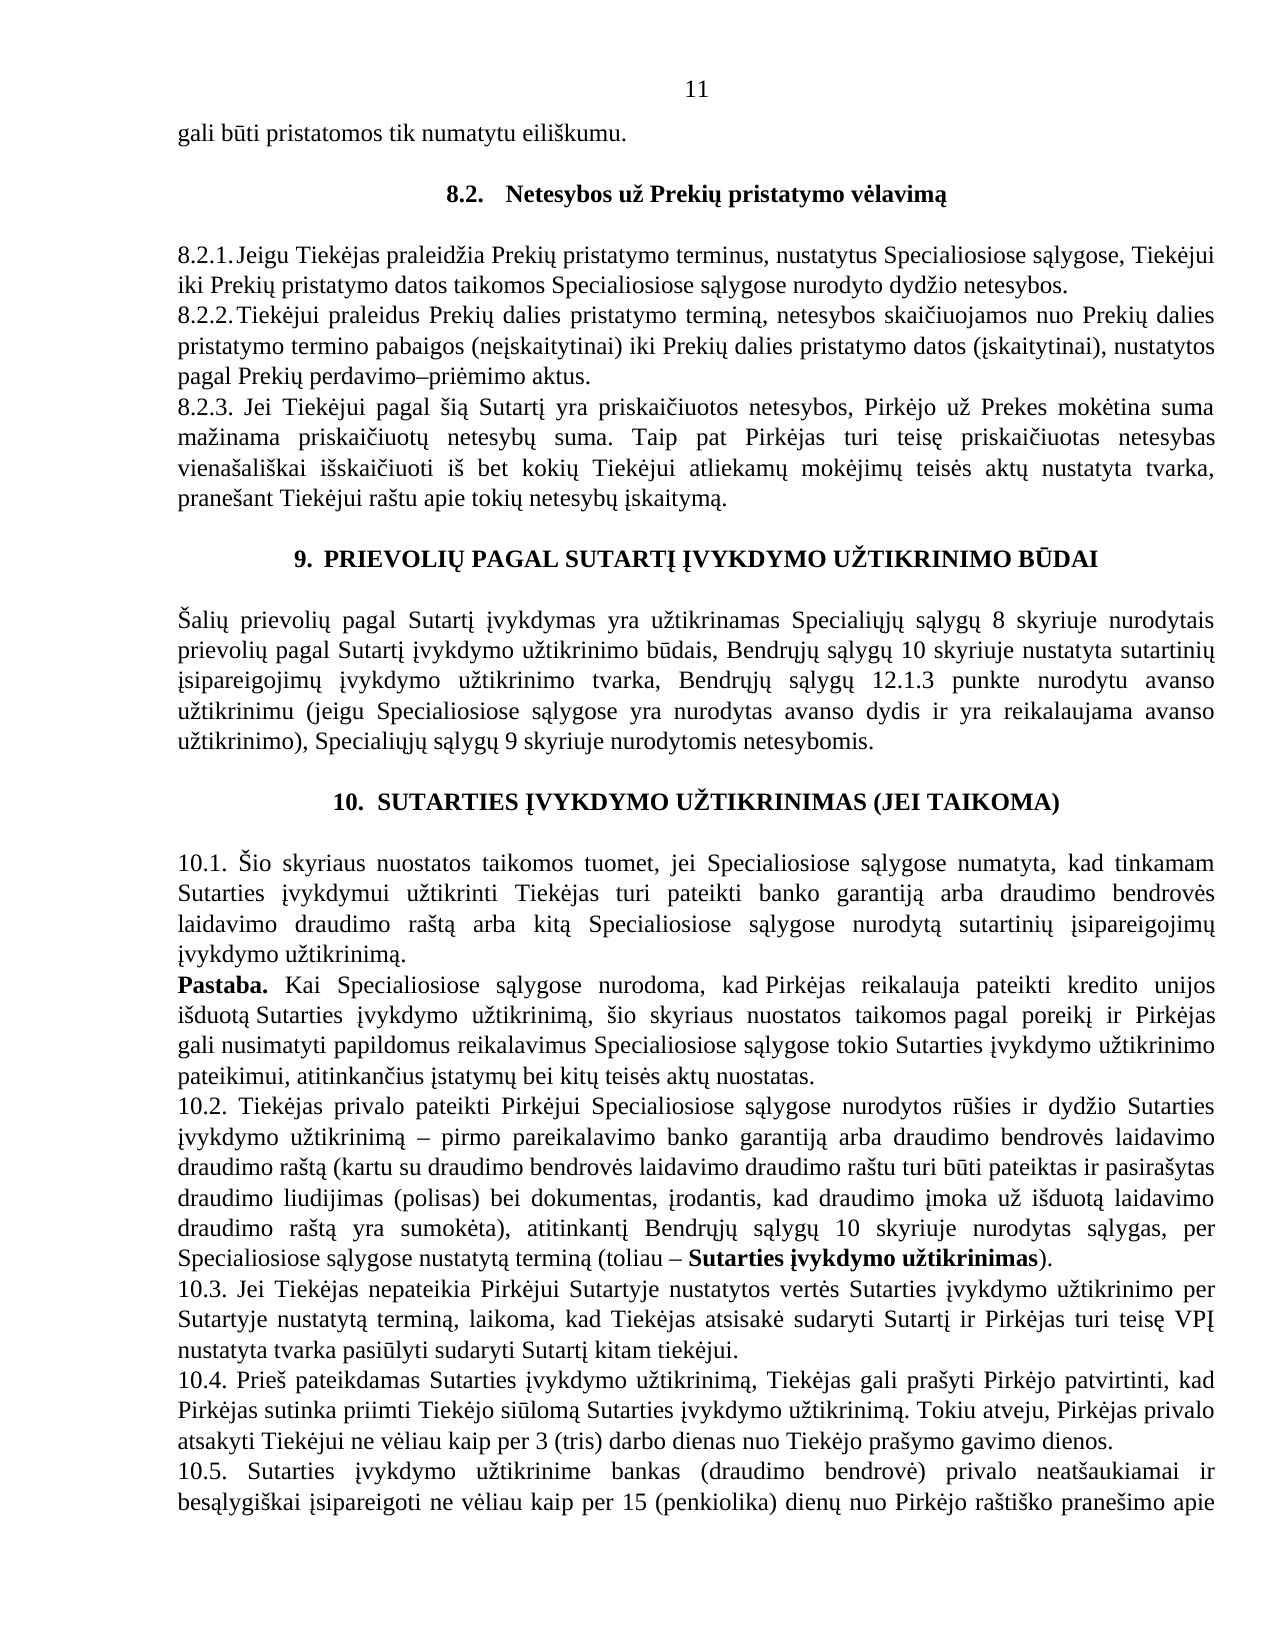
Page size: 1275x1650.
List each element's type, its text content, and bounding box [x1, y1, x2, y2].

text 10.3. Jei Tiekėjas nepateikia Pirkėjui Sutartyje nustatytos vertės Sutarties įvykdymo užtikrinimo per Sutartyje nustatytą terminą, laikoma, kad Tiekėjas atsisakė sudaryti Sutartį ir Pirkėjas turi teisę VPĮ nustatyta tvarka pasiūlyti sudaryti Sutartį kitam tiekėjui. [177, 1274, 1216, 1363]
text 10. Sutarties įvykdymo užtikrinimas (JEI TAIKOMA) [177, 787, 1216, 816]
text 8.2.2. Tiekėjui praleidus Prekių dalies pristatymo terminą, netesybos skaičiuojamos nuo Prekių dalies pristatymo termino pabaigos (neįskaitytinai) iki Prekių dalies pristatymo datos (įskaitytinai), nustatytos pagal Prekių perdavimo–priėmimo aktus. [177, 301, 1216, 390]
text 10.1. Šio skyriaus nuostatos taikomos tuomet, jei Specialiosiose sąlygose numatyta, kad tinkamam Sutarties įvykdymui užtikrinti Tiekėjas turi pateikti banko garantiją arba draudimo bendrovės laidavimo draudimo raštą arba kitą Specialiosiose sąlygose nurodytą sutartinių įsipareigojimų įvykdymo užtikrinimą. [177, 938, 1216, 968]
text 9. Prievolių pagal Sutartį įvykdymo užtikrinimo būdai [177, 544, 1216, 573]
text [177, 1456, 1216, 1516]
text 8.2. Netesybos už Prekių pristatymo vėlavimą [177, 179, 1216, 208]
text Pastaba. Kai Specialiosiose sąlygose nurodoma, kad Pirkėjas reikalauja pateikti kredito unijos išduotą Sutarties įvykdymo užtikrinimą, šio skyriaus nuostatos taikomos pagal poreikį ir Pirkėjas gali nusimatyti papildomus reikalavimus Specialiosiose sąlygose tokio Sutarties įvykdymo užtikrinimo pateikimui, atitinkančius įstatymų bei kitų teisės aktų nuostatas. [177, 1059, 1216, 1090]
text 8.2.1. Jeigu Tiekėjas praleidžia Prekių pristatymo terminus, nustatytus Specialiosiose sąlygose, Tiekėjui iki Prekių pristatymo datos taikomos Specialiosiose sąlygose nurodyto dydžio netesybos. [177, 240, 1216, 299]
text 10.2. Tiekėjas privalo pateikti Pirkėjui Specialiosiose sąlygose nurodytos rūšies ir dydžio Sutarties įvykdymo užtikrinimą – pirmo pareikalavimo banko garantiją arba draudimo bendrovės laidavimo draudimo raštą (kartu su draudimo bendrovės laidavimo draudimo raštu turi būti pateiktas ir pasirašytas draudimo liudijimas (polisas) bei dokumentas, įrodantis, kad draudimo įmoka už išduotą laidavimo draudimo raštą yra sumokėta), atitinkantį Bendrųjų sąlygų 10 skyriuje nurodytas sąlygas, per Specialiosiose sąlygose nustatytą terminą (toliau – Sutarties įvykdymo užtikrinimas). [177, 1151, 1216, 1272]
text Šalių prievolių pagal Sutartį įvykdymas yra užtikrinamas Specialiųjų sąlygų 8 skyriuje nurodytais prievolių pagal Sutartį įvykdymo užtikrinimo būdais, Bendrųjų sąlygų 10 skyriuje nustatyta sutartinių įsipareigojimų įvykdymo užtikrinimo tvarka, Bendrųjų sąlygų 12.1.3 punkte nurodytu avanso užtikrinimu (jeigu Specialiosiose sąlygose yra nurodytas avanso dydis ir yra reikalaujama avanso užtikrinimo), Specialiųjų sąlygų 9 skyriuje nurodytomis netesybomis. [177, 605, 1216, 755]
text 8.2.3. Jei Tiekėjui pagal šią Sutartį yra priskaičiuotos netesybos, Pirkėjo už Prekes mokėtina suma mažinama priskaičiuotų netesybų suma. Taip pat Pirkėjas turi teisę priskaičiuotas netesybas vienašališkai išskaičiuoti iš bet kokių Tiekėjui atliekamų mokėjimų teisės aktų nustatyta tvarka, pranešant Tiekėjui raštu apie tokių netesybų įskaitymą. [177, 392, 1216, 512]
text 10.4. Prieš pateikdamas Sutarties įvykdymo užtikrinimą, Tiekėjas gali prašyti Pirkėjo patvirtinti, kad Pirkėjas sutinka priimti Tiekėjo siūlomą Sutarties įvykdymo užtikrinimą. Tokiu atveju, Pirkėjas privalo atsakyti Tiekėjui ne vėliau kaip per 3 (tris) darbo dienas nuo Tiekėjo prašymo gavimo dienos. [177, 1365, 1216, 1455]
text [177, 118, 1216, 147]
text Pastaba. Kai Specialiosiose sąlygose nurodoma, kad Pirkėjas reikalauja pateikti kredito unijos išduotą Sutarties įvykdymo užtikrinimą, šio skyriaus nuostatos taikomos pagal poreikį ir Pirkėjas gali nusimatyti papildomus reikalavimus Specialiosiose sąlygose tokio Sutarties įvykdymo užtikrinimo pateikimui, atitinkančius įstatymų bei kitų teisės aktų nuostatas. [177, 970, 1216, 1031]
